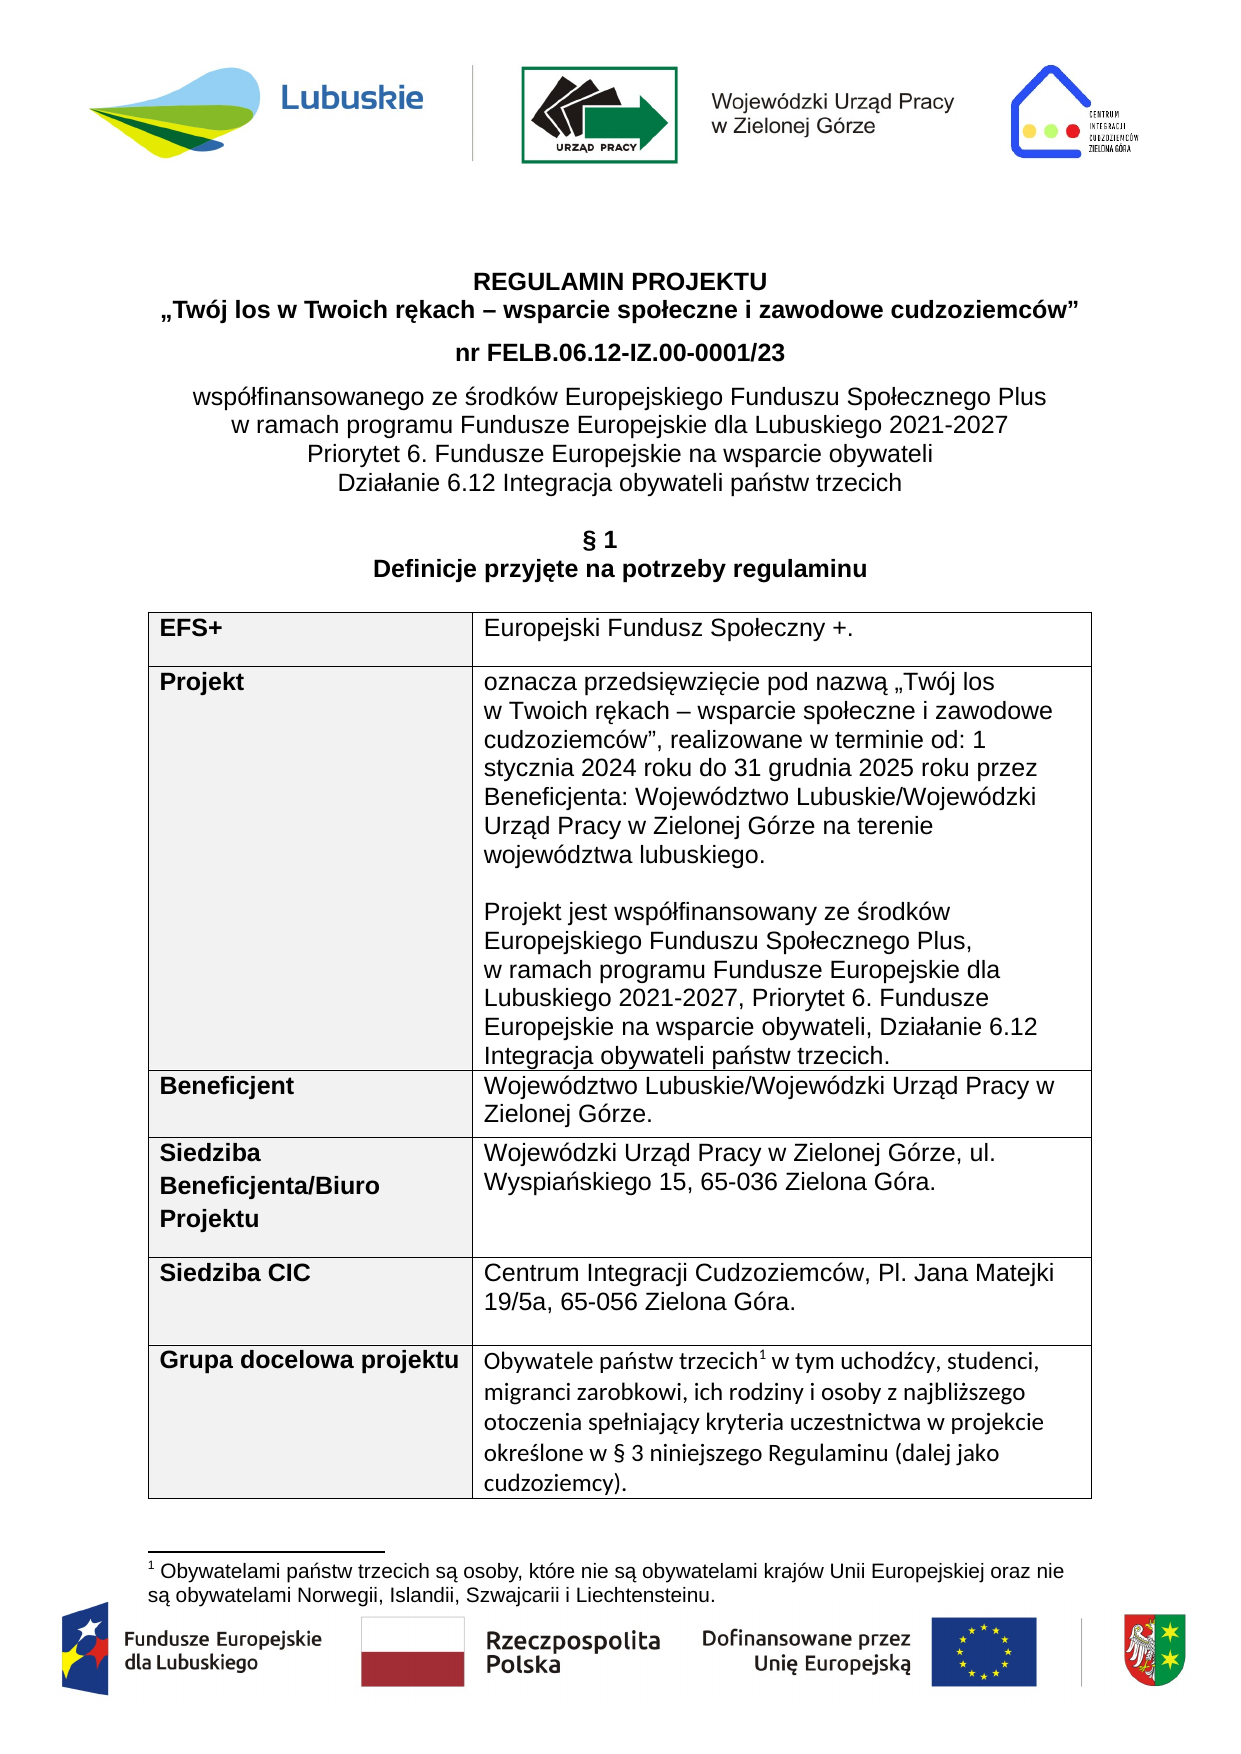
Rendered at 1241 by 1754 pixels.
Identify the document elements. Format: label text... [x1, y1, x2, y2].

table_header EFS+ [149, 613, 472, 666]
table_header Europejski Fundusz Społeczny +. [473, 613, 1091, 666]
text „Twój los w Twoich rękach – wsparcie społeczne i zawodowe cudzoziemców” nr FELB.06.12-IZ.00-0001/23 [148, 295, 1093, 367]
text współfinansowanego ze środków Europejskiego Funduszu Społecznego Plus [148, 382, 1093, 410]
picture [88, 62, 957, 165]
text w ramach programu Fundusze Europejskie dla Lubuskiego 2021-2027 [148, 410, 1093, 439]
text REGULAMIN PROJEKTU [148, 267, 1093, 295]
table_cell oznacza przedsięwzięcie pod nazwą „Twój los w Twoich rękach – wsparcie społeczne i zawodowe cudzoziemców”, realizowane w terminie od: 1 stycznia 2024 roku do 31 grudnia 2025 roku przez Beneficjenta: Województwo Lubuskie/Wojewódzki Urząd Pracy w Zielonej Górze na terenie województwa lubuskiego. Projekt jest współfinansowany ze środków Europejskiego Funduszu Społecznego Plus, w ramach programu Fundusze Europejskie dla Lubuskiego 2021-2027, Priorytet 6. Fundusze Europejskie na wsparcie obywateli, Działanie 6.12 Integracja obywateli państw trzecich. [473, 667, 1091, 1069]
table_cell Siedziba Beneficjenta/Biuro Projektu [149, 1138, 472, 1257]
text Definicje przyjęte na potrzeby regulaminu [148, 554, 1093, 583]
table_cell Obywatele państw trzecich w tym uchodźcy, studenci, migranci zarobkowi, ich rodziny i osoby z najbliższego otoczenia spełniający kryteria uczestnictwa w projekcie określone w § 3 niniejszego Regulaminu (dalej jako cudzoziemcy). [473, 1346, 1091, 1498]
table_cell Grupa docelowa projektu [149, 1346, 472, 1498]
text Priorytet 6. Fundusze Europejskie na wsparcie obywateli [148, 439, 1093, 468]
table_cell Województwo Lubuskie/Wojewódzki Urząd Pracy w Zielonej Górze. [473, 1071, 1091, 1137]
table_cell Projekt [149, 667, 472, 1069]
table_cell Siedziba CIC [149, 1258, 472, 1344]
table_cell Beneficjent [149, 1071, 472, 1137]
picture [1007, 47, 1140, 181]
picture [44, 1602, 1217, 1703]
text § 1 [107, 525, 1093, 554]
text Działanie 6.12 Integracja obywateli państw trzecich [148, 468, 1093, 497]
table_cell Centrum Integracji Cudzoziemców, Pl. Jana Matejki 19/5a, 65-056 Zielona Góra. [473, 1258, 1091, 1344]
table_cell Wojewódzki Urząd Pracy w Zielonej Górze, ul. Wyspiańskiego 15, 65-036 Zielona Góra. [473, 1138, 1091, 1257]
